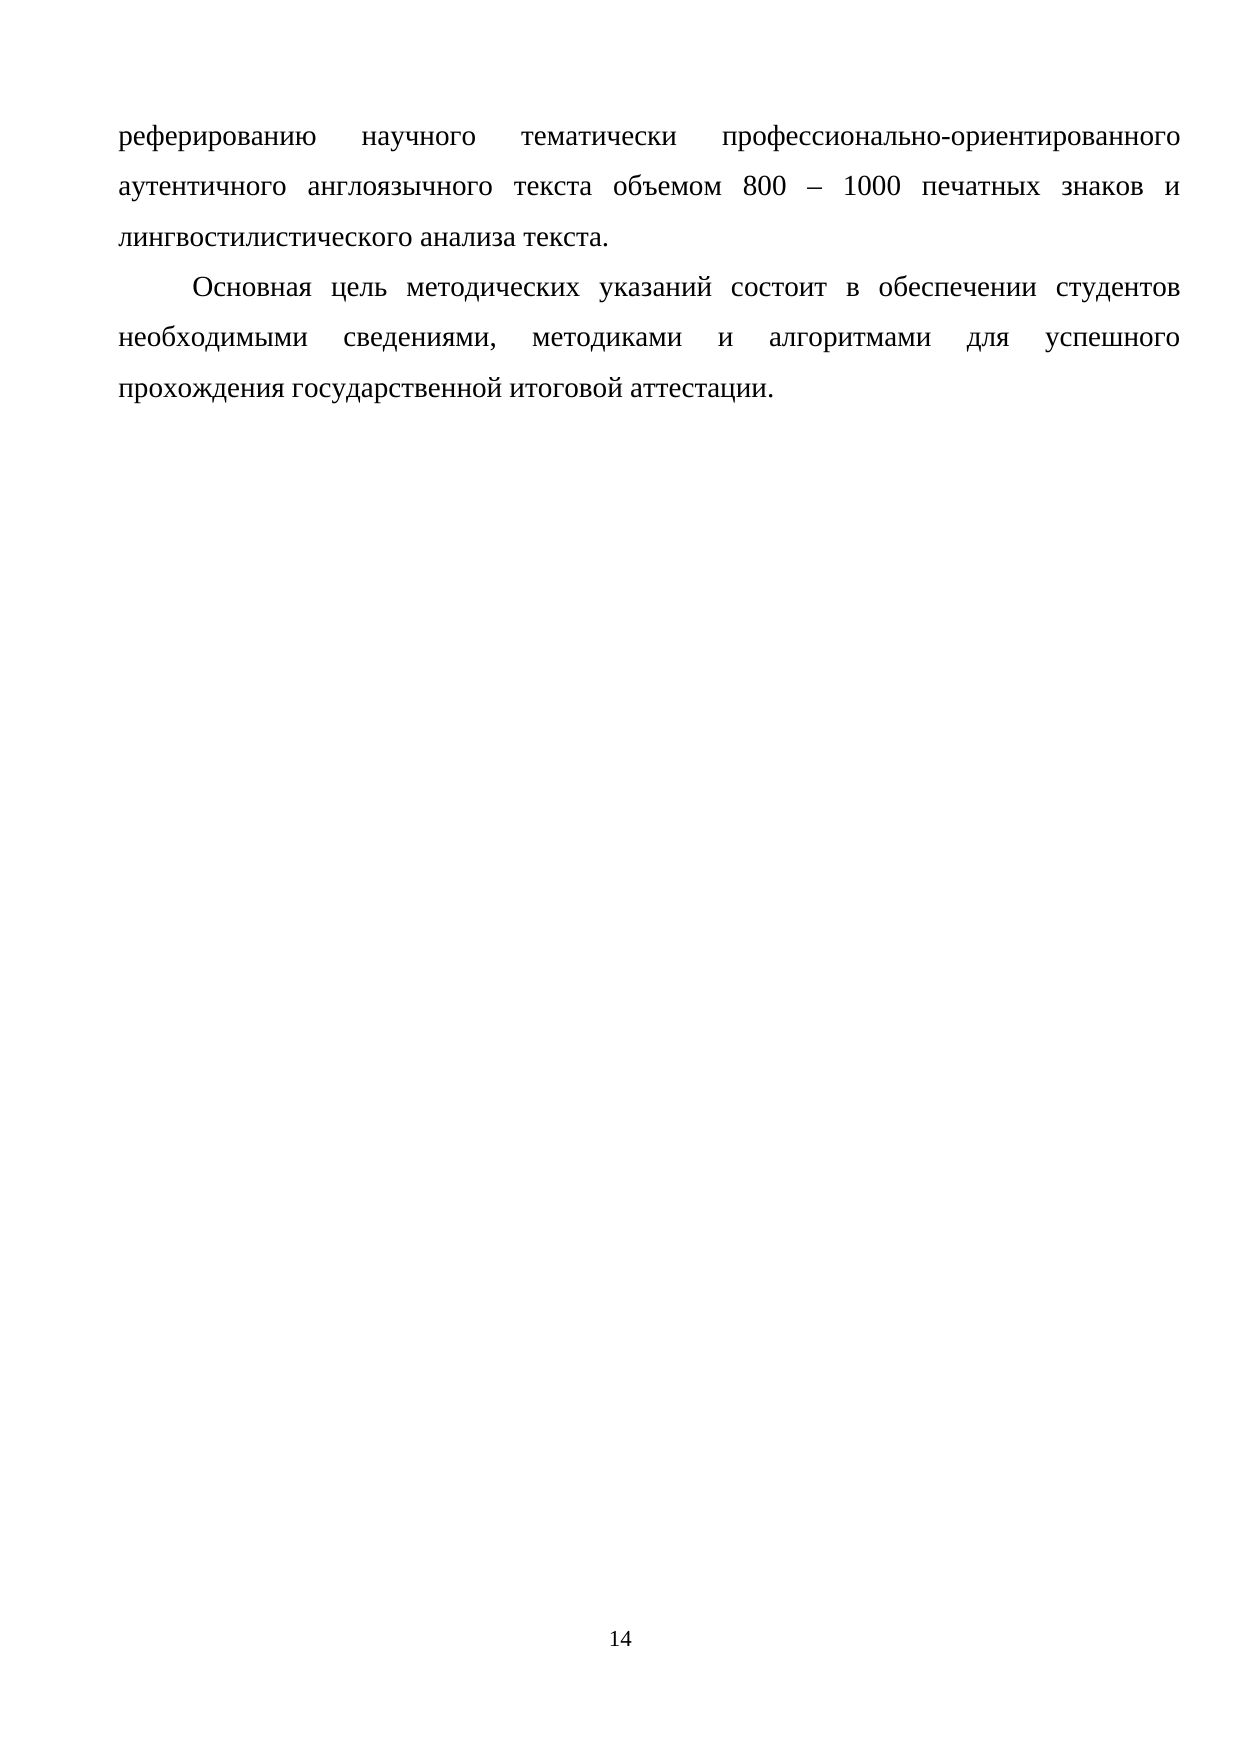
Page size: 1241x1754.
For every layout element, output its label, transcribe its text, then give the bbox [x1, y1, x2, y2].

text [118, 118, 1181, 252]
text Основная цель методических указаний состоит в обеспечении студентов необходимыми сведениями, методиками и алгоритмами для успешного прохождения государственной итоговой аттестации. [118, 269, 1181, 403]
